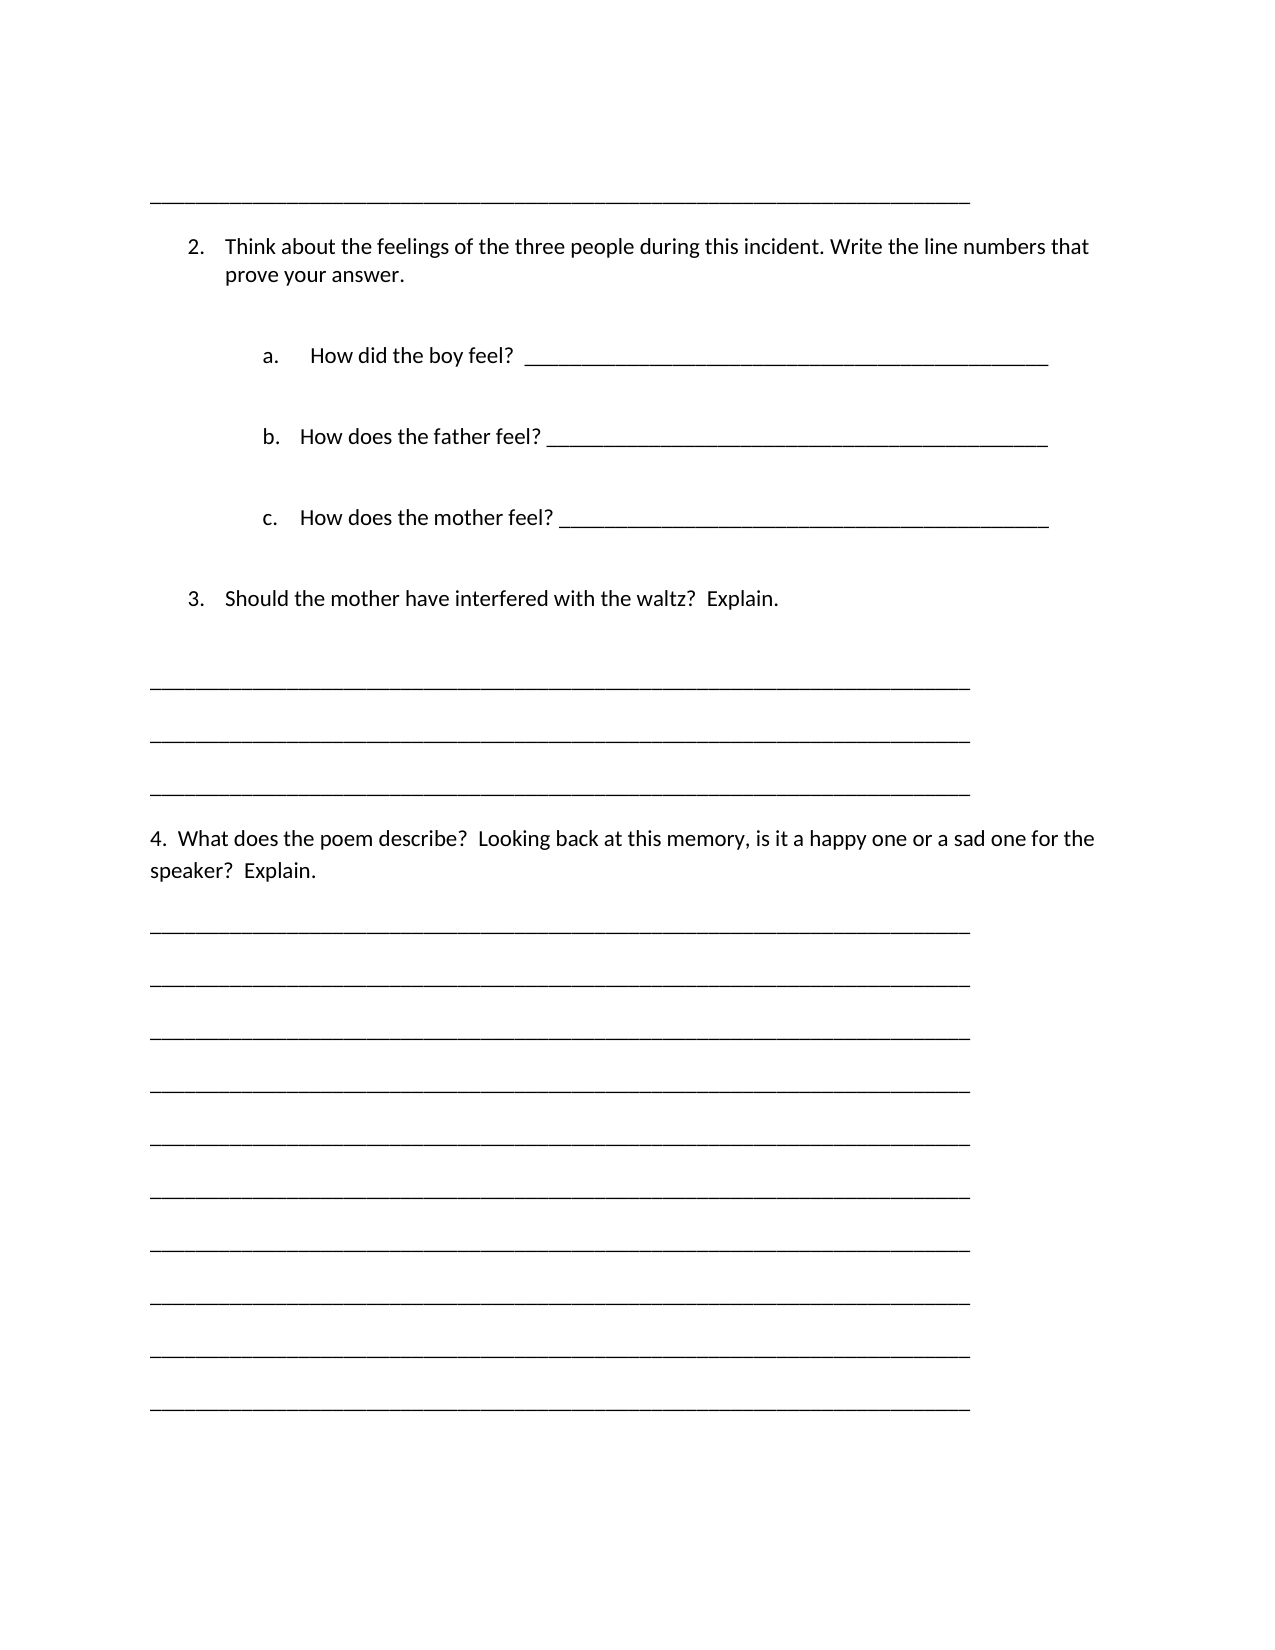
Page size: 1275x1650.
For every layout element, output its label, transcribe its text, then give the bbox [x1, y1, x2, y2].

list How does the mother feel? ___________________________________________ [262, 503, 1125, 531]
text ________________________________________________________________________ [150, 909, 1125, 937]
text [150, 1386, 1125, 1414]
text ________________________________________________________________________ [150, 665, 1125, 693]
list How does the father feel? ____________________________________________ [262, 422, 1125, 450]
text ________________________________________________________________________ [150, 1015, 1125, 1043]
list How did the boy feel? ______________________________________________ [262, 341, 1125, 369]
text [150, 1280, 1125, 1308]
list Think about the feelings of the three people during this incident. Write the line numbers that prove your answer. [187, 232, 1125, 288]
text ________________________________________________________________________ [150, 718, 1125, 746]
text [150, 1333, 1125, 1361]
text ________________________________________________________________________ [150, 1068, 1125, 1096]
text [150, 179, 1125, 207]
text 4. What does the poem describe? Looking back at this memory, is it a happy one or a sad one for the speaker? Explain. [150, 824, 1125, 884]
text ________________________________________________________________________ [150, 1174, 1125, 1202]
text ________________________________________________________________________ [150, 1227, 1125, 1255]
list Should the mother have interfered with the waltz? Explain. [187, 584, 1125, 612]
text ________________________________________________________________________ [150, 1121, 1125, 1149]
text ________________________________________________________________________ [150, 962, 1125, 990]
text ________________________________________________________________________ [150, 771, 1125, 799]
